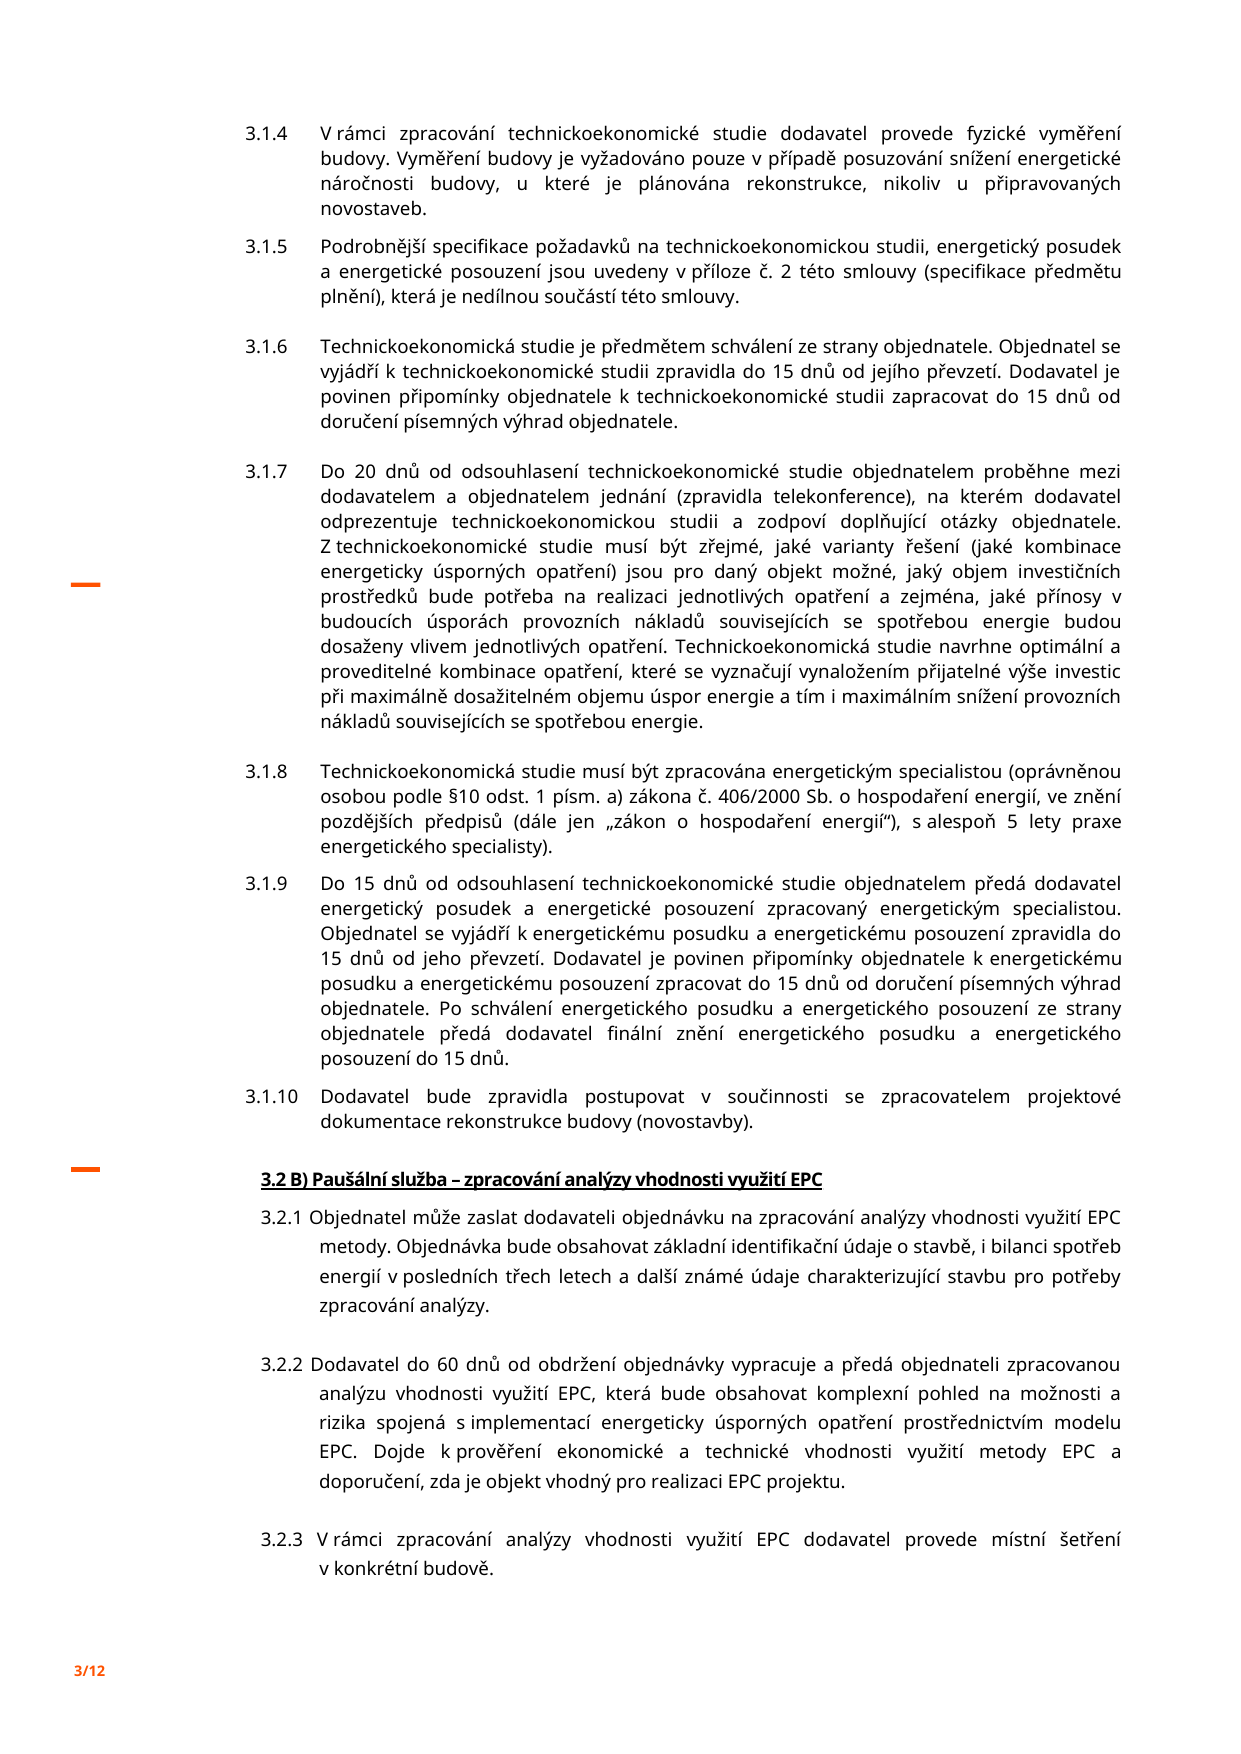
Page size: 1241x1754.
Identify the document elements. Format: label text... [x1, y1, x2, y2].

subtitle Do 15 dnů od odsouhlasení technickoekonomické studie objednatelem předá dodavatel energetický posudek a energetické posouzení zpracovaný energetickým specialistou. Objednatel se vyjádří k energetickému posudku a energetickému posouzení zpravidla do 15 dnů od jeho převzetí. Dodavatel je povinen připomínky objednatele k energetickému posudku a energetickému posouzení zpracovat do 15 dnů od doručení písemných výhrad objednatele. Po schválení energetického posudku a energetického posouzení ze strany objednatele předá dodavatel finální znění energetického posudku a energetického posouzení do 15 dnů. [245, 871, 1122, 1071]
subtitle Podrobnější specifikace požadavků na technickoekonomickou studii, energetický posudek a energetické posouzení jsou uvedeny v příloze č. 2 této smlouvy (specifikace předmětu plnění), která je nedílnou součástí této smlouvy. [245, 233, 1122, 308]
subtitle Technickoekonomická studie musí být zpracována energetickým specialistou (oprávněnou osobou podle §10 odst. 1 písm. a) zákona č. 406/2000 Sb. o hospodaření energií, ve znění pozdějších předpisů (dále jen „zákon o hospodaření energií“), s alespoň 5 lety praxe energetického specialisty). [245, 758, 1122, 858]
subtitle 3.2.3 V rámci zpracování analýzy vhodnosti využití EPC dodavatel provede místní šetření v konkrétní budově. [261, 1526, 1122, 1581]
subtitle 3.2.1 Objednatel může zaslat dodavateli objednávku na zpracování analýzy vhodnosti využití EPC metody. Objednávka bude obsahovat základní identifikační údaje o stavbě, i bilanci spotřeb energií v posledních třech letech a další známé údaje charakterizující stavbu pro potřeby zpracování analýzy. [261, 1204, 1122, 1318]
subtitle Do 20 dnů od odsouhlasení technickoekonomické studie objednatelem proběhne mezi dodavatelem a objednatelem jednání (zpravidla telekonference), na kterém dodavatel odprezentuje technickoekonomickou studii a zodpoví doplňující otázky objednatele. Z technickoekonomické studie musí být zřejmé, jaké varianty řešení (jaké kombinace energeticky úsporných opatření) jsou pro daný objekt možné, jaký objem investičních prostředků bude potřeba na realizaci jednotlivých opatření a zejména, jaké přínosy v budoucích úsporách provozních nákladů souvisejících se spotřebou energie budou dosaženy vlivem jednotlivých opatření. Technickoekonomická studie navrhne optimální a proveditelné kombinace opatření, které se vyznačují vynaložením přijatelné výše investic při maximálně dosažitelném objemu úspor energie a tím i maximálním snížení provozních nákladů souvisejících se spotřebou energie. [245, 458, 1122, 733]
subtitle Dodavatel bude zpravidla postupovat v součinnosti se zpracovatelem projektové dokumentace rekonstrukce budovy (novostavby). [245, 1083, 1122, 1133]
subtitle Technickoekonomická studie je předmětem schválení ze strany objednatele. Objednatel se vyjádří k technickoekonomické studii zpravidla do 15 dnů od jejího převzetí. Dodavatel je povinen připomínky objednatele k technickoekonomické studii zapracovat do 15 dnů od doručení písemných výhrad objednatele. [245, 333, 1122, 433]
subtitle V rámci zpracování technickoekonomické studie dodavatel provede fyzické vyměření budovy. Vyměření budovy je vyžadováno pouze v případě posuzování snížení energetické náročnosti budovy, u které je plánována rekonstrukce, nikoliv u připravovaných novostaveb. [245, 121, 1122, 221]
subtitle 3.2 B) Paušální služba – zpracování analýzy vhodnosti využití EPC [261, 1166, 1122, 1192]
subtitle 3.2.2 Dodavatel do 60 dnů od obdržení objednávky vypracuje a předá objednateli zpracovanou analýzu vhodnosti využití EPC, která bude obsahovat komplexní pohled na možnosti a rizika spojená s implementací energeticky úsporných opatření prostřednictvím modelu EPC. Dojde k prověření ekonomické a technické vhodnosti využití metody EPC a doporučení, zda je objekt vhodný pro realizaci EPC projektu. [261, 1351, 1122, 1493]
